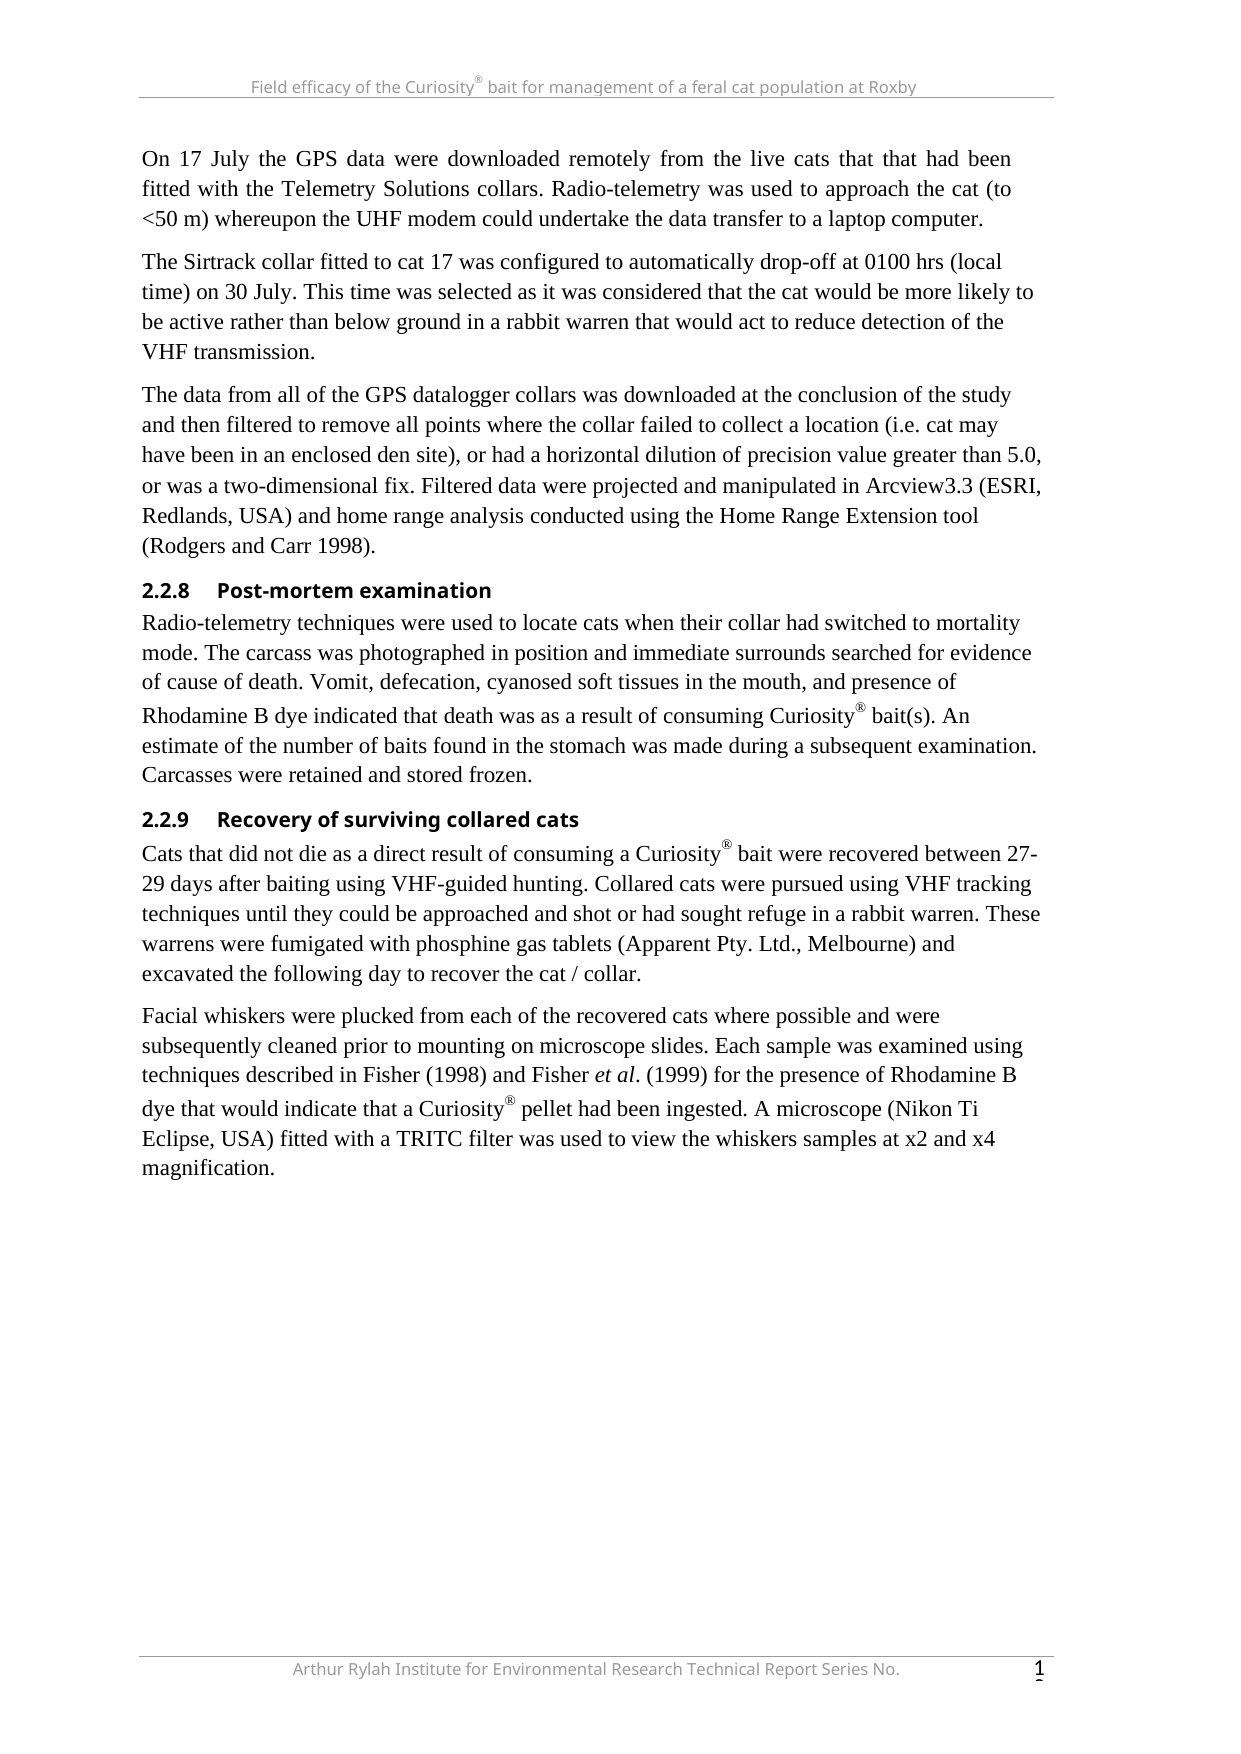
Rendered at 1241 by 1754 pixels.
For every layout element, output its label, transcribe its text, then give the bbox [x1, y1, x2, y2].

list Recovery of surviving collared cats [142, 805, 1067, 833]
text Cats that did not die as a direct result of consuming a Curiosity® bait were recovered between 27- 29 days after baiting using VHF-guided hunting. Collared cats were pursued using VHF tracking techniques until they could be approached and shot or had sought refuge in a rabbit warren. These warrens were fumigated with phosphine gas tablets (Apparent Pty. Ltd., Melbourne) and excavated the following day to recover the cat / collar. [142, 836, 1052, 986]
text Radio-telemetry techniques were used to locate cats when their collar had switched to mortality mode. The carcass was photographed in position and immediate surrounds searched for evidence of cause of death. Vomit, defecation, cyanosed soft tissues in the mouth, and presence of Rhodamine B dye indicated that death was as a result of consuming Curiosity® bait(s). An estimate of the number of baits found in the stomach was made during a subsequent examination. Carcasses were retained and stored frozen. [142, 609, 1051, 788]
text The Sirtrack collar fitted to cat 17 was configured to automatically drop-off at 0100 hrs (local time) on 30 July. This time was selected as it was considered that the cat would be more likely to be active rather than below ground in a rabbit warren that would act to reduce detection of the VHF transmission. [142, 248, 1041, 365]
text Facial whiskers were plucked from each of the recovered cats where possible and were subsequently cleaned prior to mounting on microscope slides. Each sample was examined using techniques described in Fisher (1998) and Fisher et al. (1999) for the presence of Rhodamine B dye that would indicate that a Curiosity® pellet had been ingested. A microscope (Nikon Ti Eclipse, USA) fitted with a TRITC filter was used to view the whiskers samples at x2 and x4 magnification. [142, 1002, 1042, 1181]
list Post-mortem examination [142, 576, 1067, 604]
text The data from all of the GPS datalogger collars was downloaded at the conclusion of the study and then filtered to remove all points where the collar failed to collect a location (i.e. cat may have been in an enclosed den site), or had a horizontal dilution of precision value greater than 5.0, or was a two-dimensional fix. Filtered data were projected and manipulated in Arcview3.3 (ESRI, Redlands, USA) and home range analysis conducted using the Home Range Extension tool (Rodgers and Carr 1998). [142, 381, 1046, 558]
text On 17 July the GPS data were downloaded remotely from the live cats that that had been fitted with the Telemetry Solutions collars. Radio-telemetry was used to approach the cat (to <50 m) whereupon the UHF modem could undertake the data transfer to a laptop computer. [142, 145, 1011, 231]
